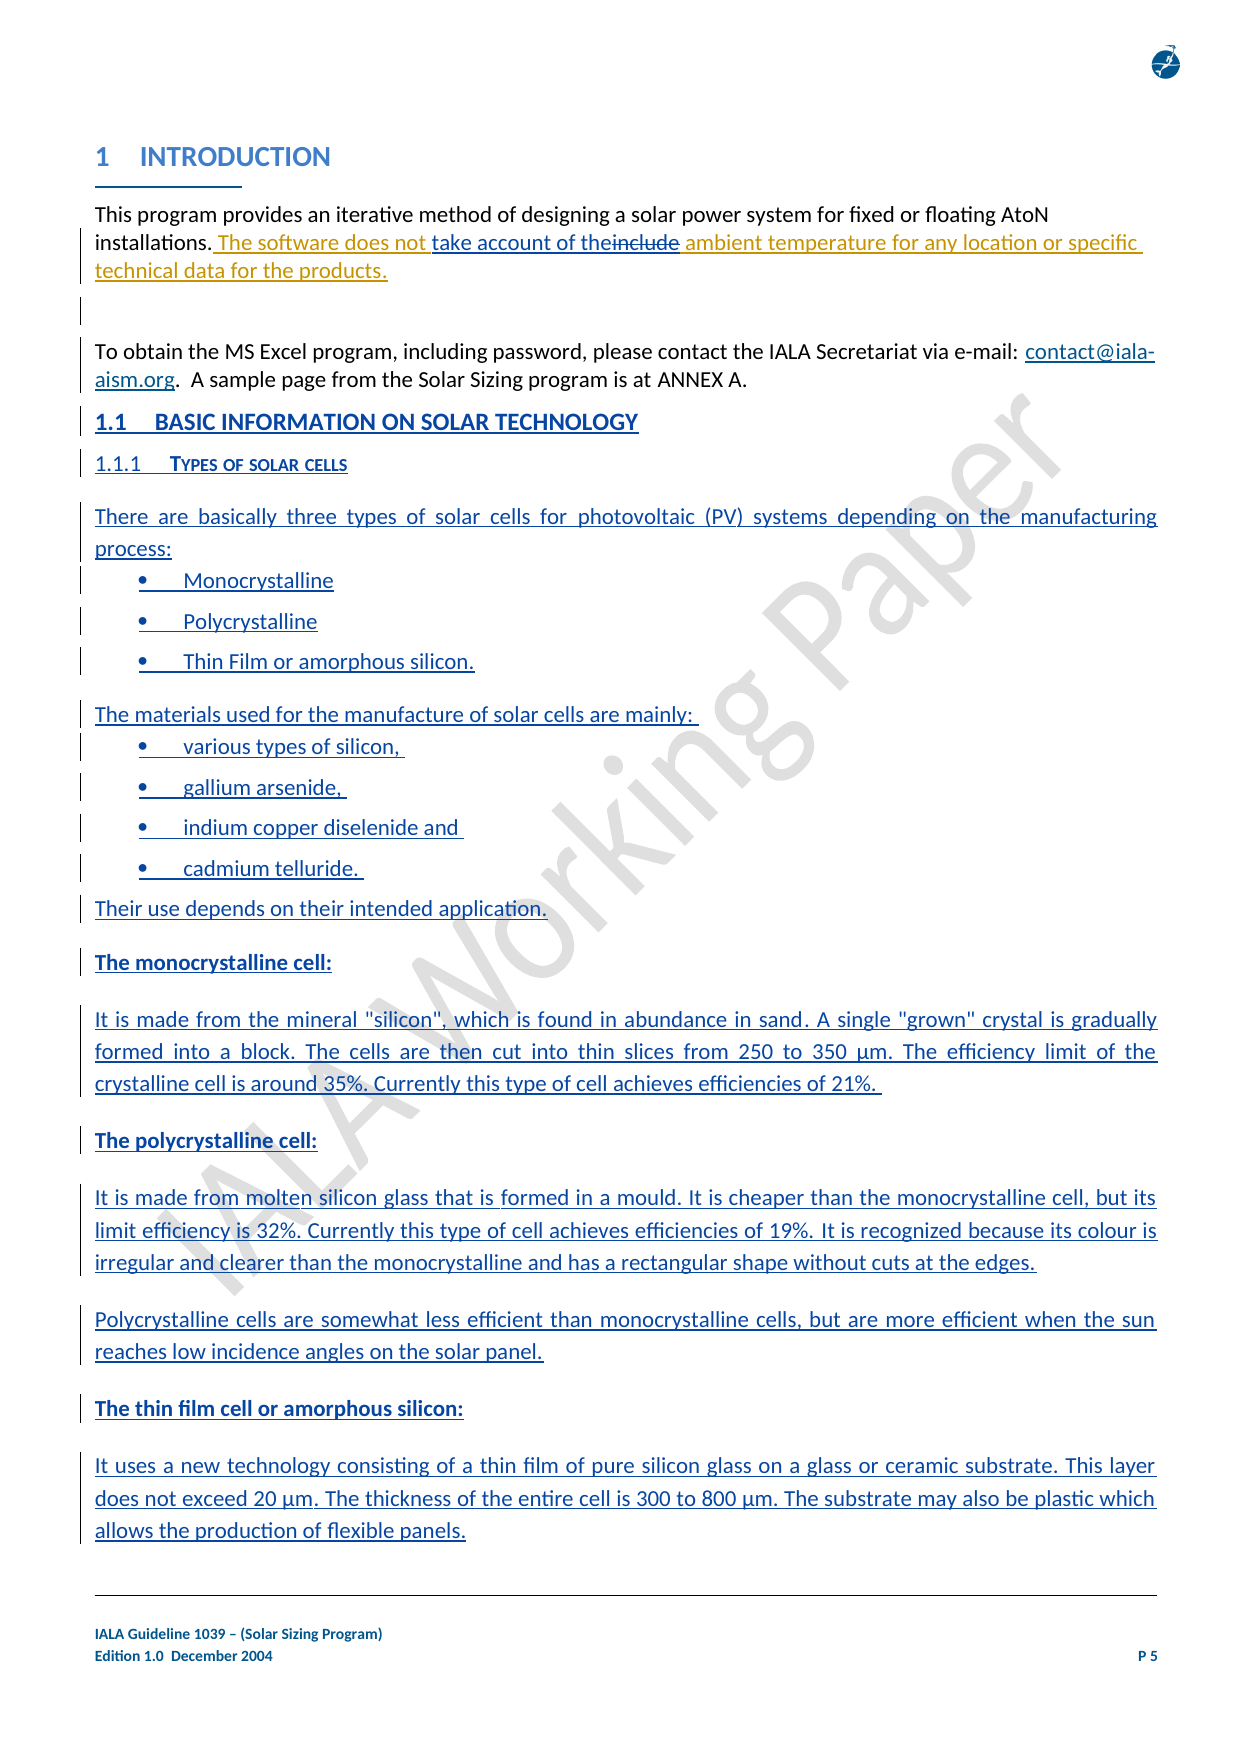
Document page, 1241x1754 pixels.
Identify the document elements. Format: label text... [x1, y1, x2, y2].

text To obtain the MS Excel program, including password, please contact the IALA Secretariat via e-mail: contact@iala-aism.org. A sample page from the Solar Sizing program is at ANNEX A. [94, 337, 1157, 393]
picture [1120, 0, 1239, 114]
subtitle INTRODUCTION [94, 138, 1157, 174]
text This program provides an iterative method of designing a solar power system for fixed or floating AtoN installations. [94, 200, 1157, 284]
